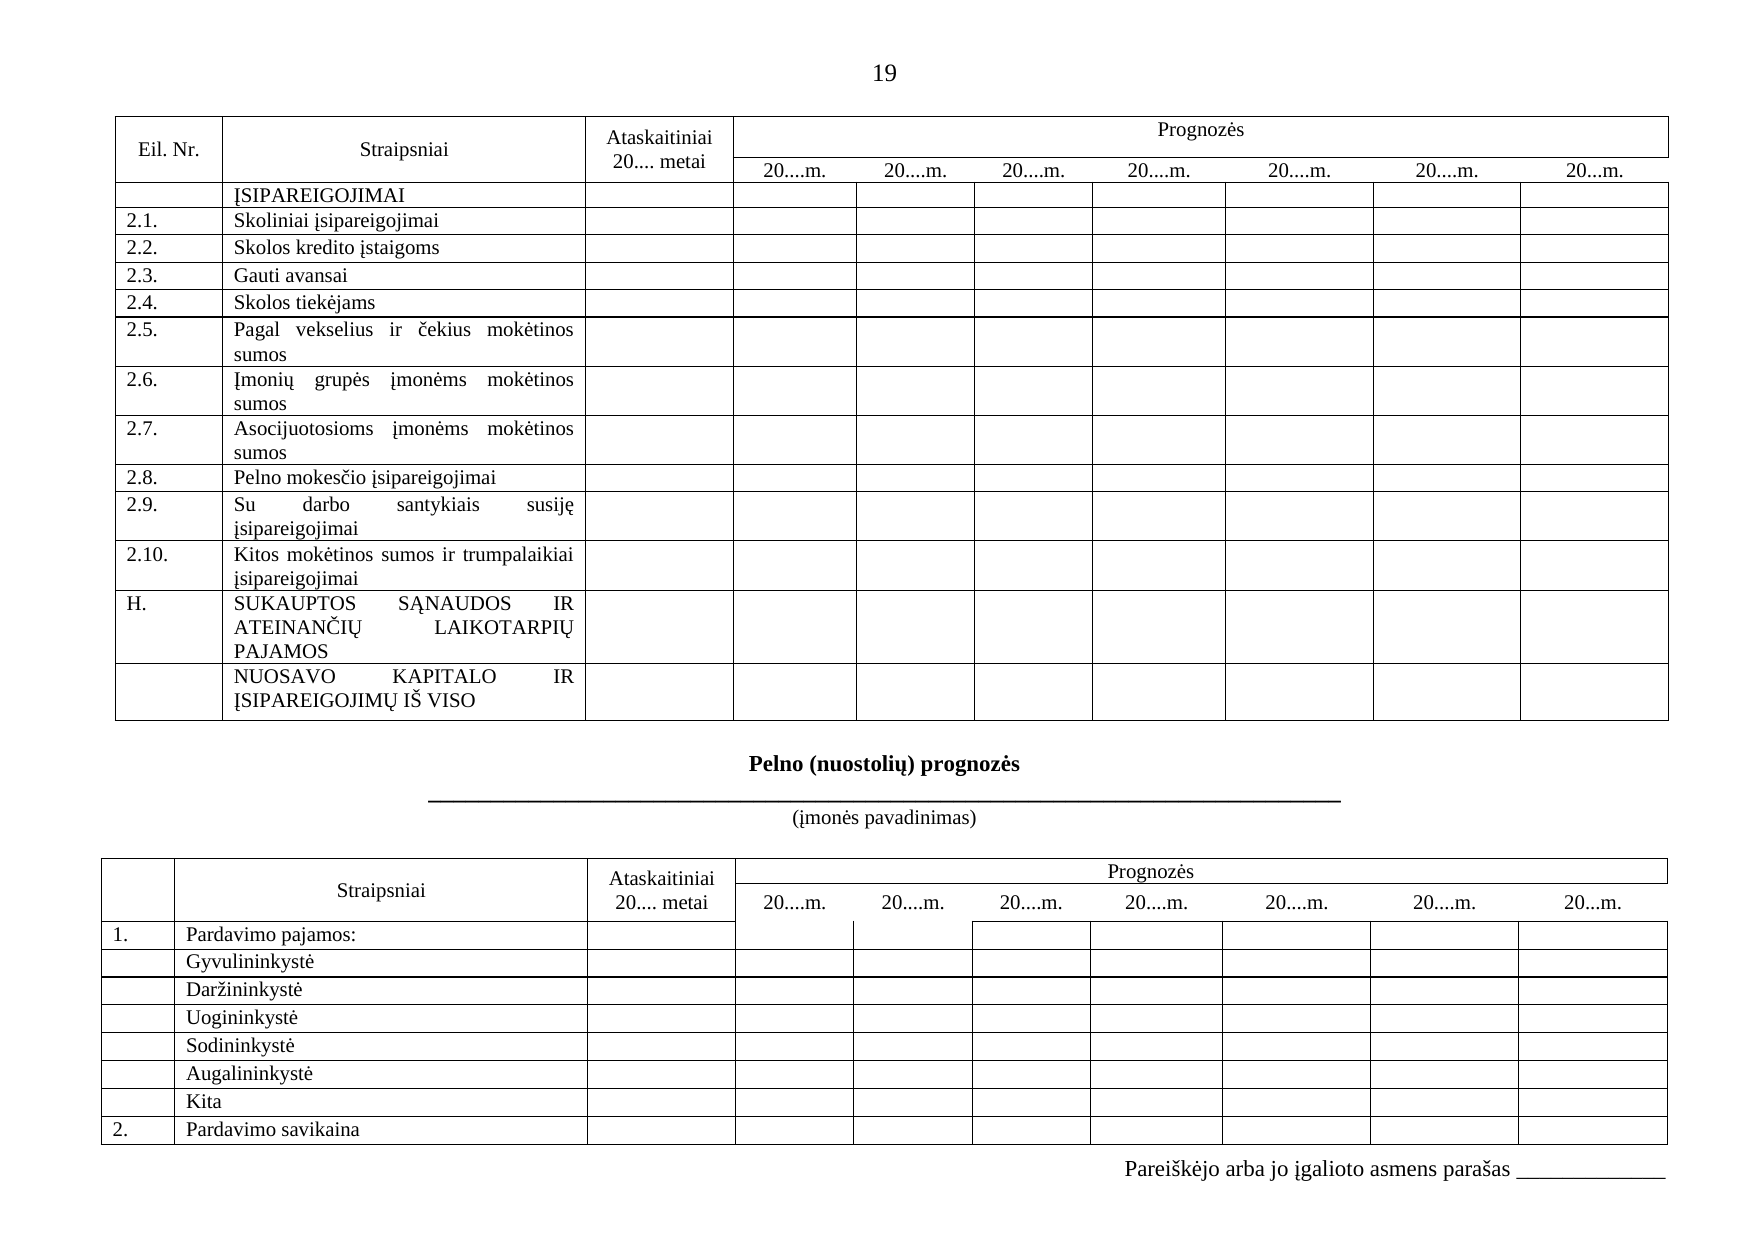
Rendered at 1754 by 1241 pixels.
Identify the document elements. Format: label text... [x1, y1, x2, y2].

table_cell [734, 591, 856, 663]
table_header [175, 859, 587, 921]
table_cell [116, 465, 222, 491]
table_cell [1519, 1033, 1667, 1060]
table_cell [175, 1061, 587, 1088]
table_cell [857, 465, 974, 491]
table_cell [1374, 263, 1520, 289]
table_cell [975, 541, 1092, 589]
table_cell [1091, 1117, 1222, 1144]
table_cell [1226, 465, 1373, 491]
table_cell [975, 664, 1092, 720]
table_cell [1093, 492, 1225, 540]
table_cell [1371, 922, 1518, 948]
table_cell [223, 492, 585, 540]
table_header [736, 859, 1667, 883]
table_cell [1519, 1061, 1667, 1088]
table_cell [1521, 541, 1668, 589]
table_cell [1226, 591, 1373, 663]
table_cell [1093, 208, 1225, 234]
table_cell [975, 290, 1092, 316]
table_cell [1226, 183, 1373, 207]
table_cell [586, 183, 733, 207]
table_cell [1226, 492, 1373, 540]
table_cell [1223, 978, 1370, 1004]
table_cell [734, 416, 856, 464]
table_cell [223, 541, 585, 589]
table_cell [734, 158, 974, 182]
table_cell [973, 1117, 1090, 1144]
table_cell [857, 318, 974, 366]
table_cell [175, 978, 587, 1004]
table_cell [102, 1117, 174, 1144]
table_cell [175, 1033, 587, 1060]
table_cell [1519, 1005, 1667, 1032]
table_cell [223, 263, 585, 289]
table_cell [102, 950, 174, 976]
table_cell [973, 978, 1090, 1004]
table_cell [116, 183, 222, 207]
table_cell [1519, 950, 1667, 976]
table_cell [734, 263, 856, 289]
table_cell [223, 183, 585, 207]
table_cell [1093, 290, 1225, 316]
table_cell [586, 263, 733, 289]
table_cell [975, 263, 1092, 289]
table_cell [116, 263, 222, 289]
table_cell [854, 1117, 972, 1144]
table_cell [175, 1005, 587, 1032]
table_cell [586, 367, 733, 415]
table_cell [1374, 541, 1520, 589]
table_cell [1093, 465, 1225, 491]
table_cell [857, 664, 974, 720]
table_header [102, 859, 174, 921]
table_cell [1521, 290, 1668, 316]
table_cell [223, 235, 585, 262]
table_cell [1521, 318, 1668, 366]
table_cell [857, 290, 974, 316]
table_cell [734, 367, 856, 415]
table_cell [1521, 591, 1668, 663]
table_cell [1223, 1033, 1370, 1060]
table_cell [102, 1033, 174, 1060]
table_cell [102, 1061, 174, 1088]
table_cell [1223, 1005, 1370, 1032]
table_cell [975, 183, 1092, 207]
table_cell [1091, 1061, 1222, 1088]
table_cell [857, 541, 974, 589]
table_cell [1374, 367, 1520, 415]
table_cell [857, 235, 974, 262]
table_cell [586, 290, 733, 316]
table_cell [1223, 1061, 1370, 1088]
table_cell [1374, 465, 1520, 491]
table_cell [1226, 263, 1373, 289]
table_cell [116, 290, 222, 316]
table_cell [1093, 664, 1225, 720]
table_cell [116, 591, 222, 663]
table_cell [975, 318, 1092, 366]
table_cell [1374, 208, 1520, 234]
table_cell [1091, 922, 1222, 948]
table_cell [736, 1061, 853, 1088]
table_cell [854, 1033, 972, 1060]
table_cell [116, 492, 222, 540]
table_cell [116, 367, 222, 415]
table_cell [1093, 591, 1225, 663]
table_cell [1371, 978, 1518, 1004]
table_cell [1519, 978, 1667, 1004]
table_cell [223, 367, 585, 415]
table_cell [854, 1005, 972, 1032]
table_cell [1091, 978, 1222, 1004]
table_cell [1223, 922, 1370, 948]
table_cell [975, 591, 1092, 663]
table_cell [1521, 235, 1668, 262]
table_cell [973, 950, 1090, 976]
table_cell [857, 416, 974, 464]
text Pelno (nuostolių) prognozės [103, 750, 1665, 776]
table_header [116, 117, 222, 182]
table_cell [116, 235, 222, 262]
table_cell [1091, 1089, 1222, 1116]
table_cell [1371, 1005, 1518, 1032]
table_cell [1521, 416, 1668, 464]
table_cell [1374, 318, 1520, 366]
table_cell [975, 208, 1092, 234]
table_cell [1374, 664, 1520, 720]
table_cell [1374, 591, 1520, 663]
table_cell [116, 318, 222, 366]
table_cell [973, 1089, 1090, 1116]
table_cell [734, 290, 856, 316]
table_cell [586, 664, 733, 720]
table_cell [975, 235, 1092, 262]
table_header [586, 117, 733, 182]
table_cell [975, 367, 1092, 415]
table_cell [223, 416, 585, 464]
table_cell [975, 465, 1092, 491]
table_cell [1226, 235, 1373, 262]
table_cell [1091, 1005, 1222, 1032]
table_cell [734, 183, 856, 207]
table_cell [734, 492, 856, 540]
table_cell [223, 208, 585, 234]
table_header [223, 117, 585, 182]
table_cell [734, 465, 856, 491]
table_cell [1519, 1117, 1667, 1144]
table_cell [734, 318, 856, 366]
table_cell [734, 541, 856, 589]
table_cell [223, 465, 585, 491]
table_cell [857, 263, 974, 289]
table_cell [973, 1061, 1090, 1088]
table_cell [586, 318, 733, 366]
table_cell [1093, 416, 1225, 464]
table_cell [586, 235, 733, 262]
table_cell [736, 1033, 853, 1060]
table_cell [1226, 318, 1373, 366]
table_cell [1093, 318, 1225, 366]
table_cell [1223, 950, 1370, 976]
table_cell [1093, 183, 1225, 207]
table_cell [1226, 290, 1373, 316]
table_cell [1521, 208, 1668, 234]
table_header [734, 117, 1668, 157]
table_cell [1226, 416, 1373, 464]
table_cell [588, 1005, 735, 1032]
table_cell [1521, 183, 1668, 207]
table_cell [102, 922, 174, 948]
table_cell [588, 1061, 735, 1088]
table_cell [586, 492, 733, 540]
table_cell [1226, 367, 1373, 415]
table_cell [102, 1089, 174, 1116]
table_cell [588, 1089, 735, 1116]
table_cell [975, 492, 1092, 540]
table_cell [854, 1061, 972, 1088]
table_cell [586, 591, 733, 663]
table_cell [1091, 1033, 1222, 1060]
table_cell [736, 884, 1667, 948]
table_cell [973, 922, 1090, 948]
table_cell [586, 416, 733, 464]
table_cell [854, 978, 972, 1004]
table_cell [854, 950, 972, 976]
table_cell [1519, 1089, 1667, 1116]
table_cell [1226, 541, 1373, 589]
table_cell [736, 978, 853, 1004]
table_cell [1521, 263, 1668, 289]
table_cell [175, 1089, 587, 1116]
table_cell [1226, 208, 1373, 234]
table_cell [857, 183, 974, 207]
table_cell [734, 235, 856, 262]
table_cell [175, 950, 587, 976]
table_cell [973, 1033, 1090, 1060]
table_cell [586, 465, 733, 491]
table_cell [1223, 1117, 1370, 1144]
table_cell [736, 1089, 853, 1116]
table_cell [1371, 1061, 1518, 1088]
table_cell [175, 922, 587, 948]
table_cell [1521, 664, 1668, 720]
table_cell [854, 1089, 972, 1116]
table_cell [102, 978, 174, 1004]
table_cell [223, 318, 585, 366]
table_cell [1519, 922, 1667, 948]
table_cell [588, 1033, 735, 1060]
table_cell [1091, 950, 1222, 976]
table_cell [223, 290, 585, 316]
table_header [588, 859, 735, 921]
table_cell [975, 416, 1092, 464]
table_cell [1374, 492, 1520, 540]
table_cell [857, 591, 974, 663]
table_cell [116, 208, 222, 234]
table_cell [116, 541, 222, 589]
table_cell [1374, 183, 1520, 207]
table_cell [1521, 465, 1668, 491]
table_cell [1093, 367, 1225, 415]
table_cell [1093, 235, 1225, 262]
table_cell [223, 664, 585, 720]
text (įmonės pavadinimas) [103, 805, 1665, 829]
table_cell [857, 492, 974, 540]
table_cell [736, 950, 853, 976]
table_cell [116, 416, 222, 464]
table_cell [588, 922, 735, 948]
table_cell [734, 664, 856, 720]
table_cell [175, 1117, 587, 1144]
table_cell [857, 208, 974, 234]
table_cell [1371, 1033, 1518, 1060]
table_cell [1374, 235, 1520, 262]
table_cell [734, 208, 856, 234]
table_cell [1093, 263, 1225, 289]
text _________________________________________________________________________ [103, 776, 1665, 805]
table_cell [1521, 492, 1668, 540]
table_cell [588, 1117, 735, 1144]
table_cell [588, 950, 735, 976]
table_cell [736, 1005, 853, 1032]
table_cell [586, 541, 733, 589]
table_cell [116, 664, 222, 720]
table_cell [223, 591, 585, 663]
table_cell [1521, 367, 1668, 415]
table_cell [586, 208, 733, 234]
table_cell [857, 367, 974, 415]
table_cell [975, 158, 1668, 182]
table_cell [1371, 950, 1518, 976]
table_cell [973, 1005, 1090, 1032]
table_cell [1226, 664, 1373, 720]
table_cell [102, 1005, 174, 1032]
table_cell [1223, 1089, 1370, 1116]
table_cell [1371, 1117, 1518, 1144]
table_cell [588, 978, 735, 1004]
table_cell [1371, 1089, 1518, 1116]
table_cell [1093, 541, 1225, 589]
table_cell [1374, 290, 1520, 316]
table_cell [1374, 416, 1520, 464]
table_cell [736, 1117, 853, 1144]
